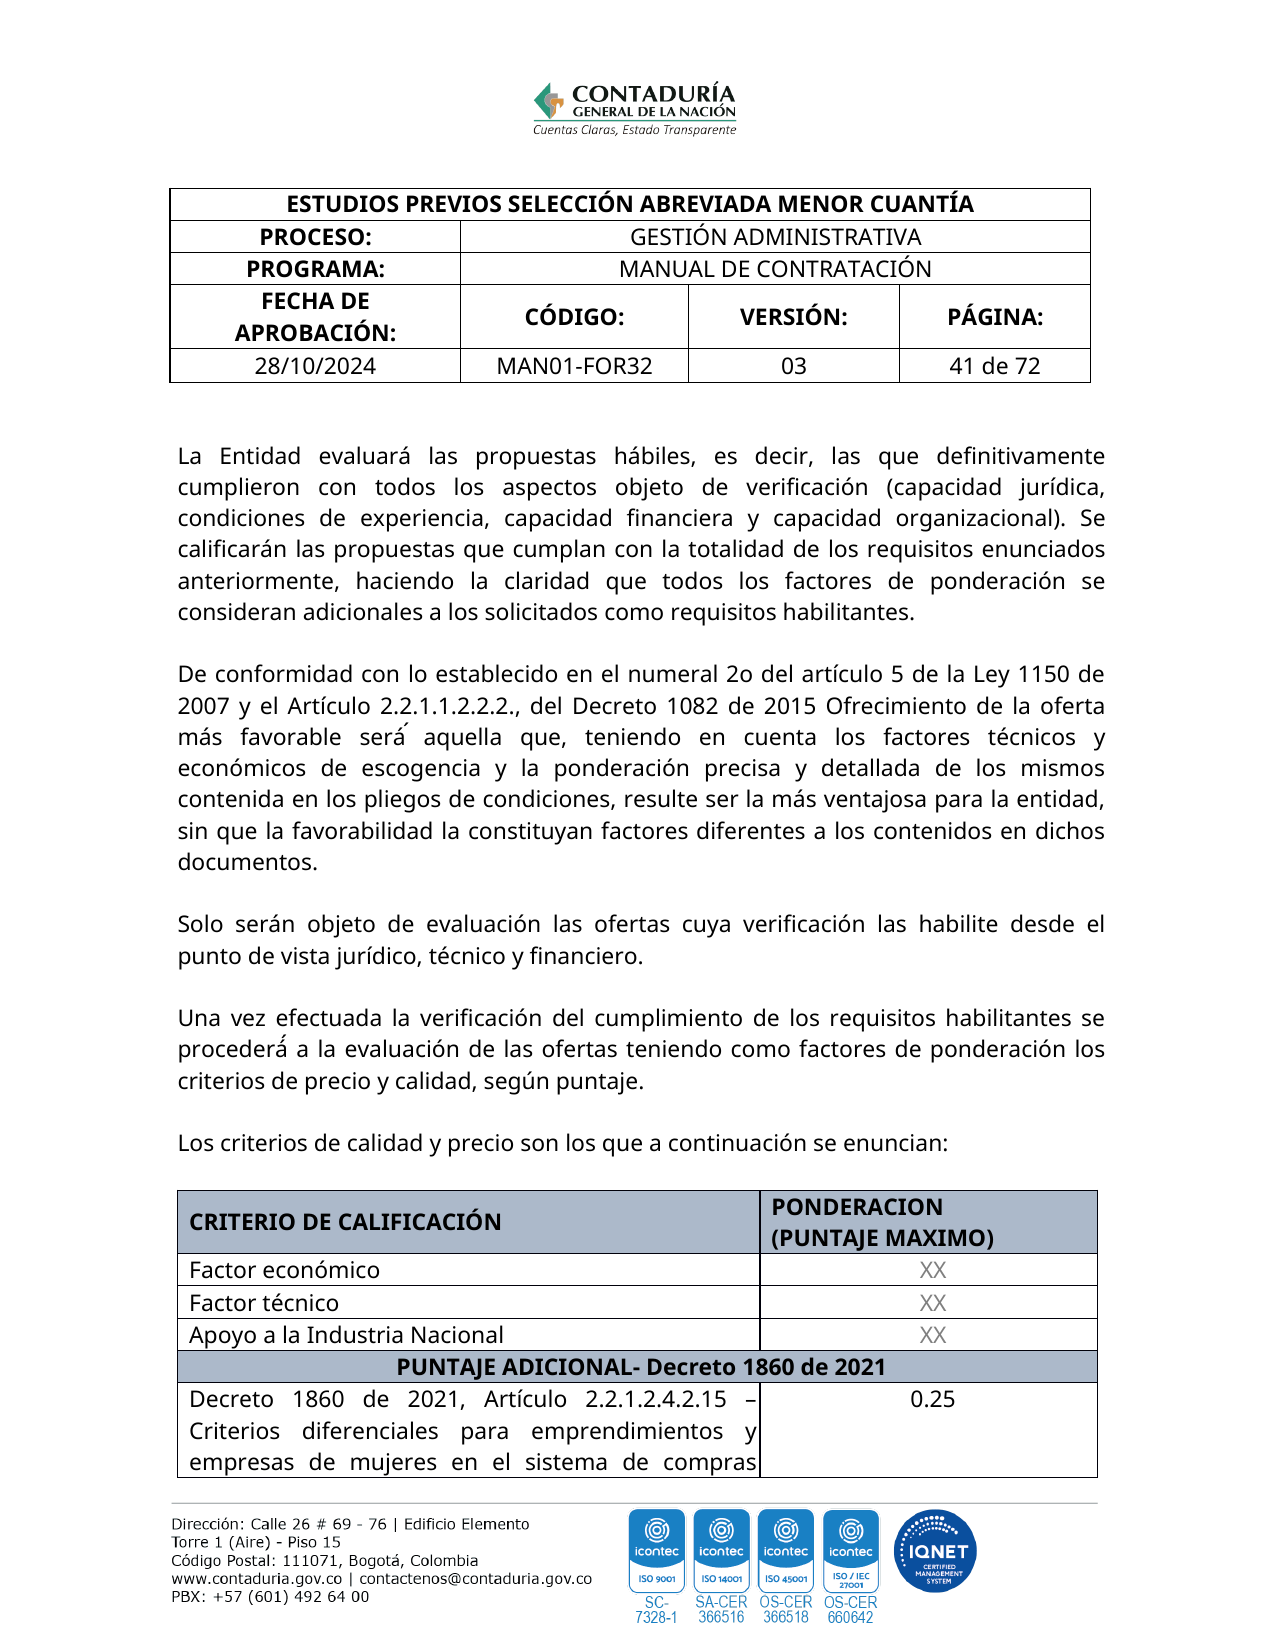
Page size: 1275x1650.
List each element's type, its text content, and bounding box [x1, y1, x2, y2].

text La Entidad evaluará las propuestas hábiles, es decir, las que definitivamente cumplieron con todos los aspectos objeto de verificación (capacidad jurídica, condiciones de experiencia, capacidad financiera y capacidad organizacional). Se calificarán las propuestas que cumplan con la totalidad de los requisitos enunciados anteriormente, haciendo la claridad que todos los factores de ponderación se consideran adicionales a los solicitados como requisitos habilitantes. [177, 439, 1106, 627]
picture [0, 1495, 1273, 1628]
table_header PONDERACION (PUNTAJE MAXIMO) [761, 1191, 1097, 1253]
text Solo serán objeto de evaluación las ofertas cuya verificación las habilite desde el punto de vista jurídico, técnico y financiero. [177, 908, 1106, 971]
text Los criterios de calidad y precio son los que a continuación se enuncian: [177, 1127, 1106, 1158]
table_cell PUNTAJE ADICIONAL- Decreto 1860 de 2021 [178, 1351, 1097, 1382]
text De conformidad con lo establecido en el numeral 2o del artículo 5 de la Ley 1150 de 2007 y el Artículo 2.2.1.1.2.2.2., del Decreto 1082 de 2015 Ofrecimiento de la oferta más favorable será́ aquella que, teniendo en cuenta los factores técnicos y económicos de escogencia y la ponderación precisa y detallada de los mismos contenida en los pliegos de condiciones, resulte ser la más ventajosa para la entidad, sin que la favorabilidad la constituyan factores diferentes a los contenidos en dichos documentos. [177, 658, 1106, 877]
table_header CRITERIO DE CALIFICACIÓN [178, 1191, 759, 1253]
picture [177, 29, 1093, 188]
table_cell XX [761, 1254, 1097, 1285]
text Una vez efectuada la verificación del cumplimiento de los requisitos habilitantes se procederá́ a la evaluación de las ofertas teniendo como factores de ponderación los criterios de precio y calidad, según puntaje. [177, 1002, 1106, 1096]
table_cell Factor económico [178, 1254, 759, 1285]
table_cell Apoyo a la Industria Nacional [178, 1319, 759, 1350]
table_cell Factor técnico [178, 1286, 759, 1318]
table_cell XX [761, 1319, 1097, 1350]
table_cell Decreto 1860 de 2021, Artículo 2.2.1.2.4.2.15 – Criterios diferenciales para emprendimientos y empresas de mujeres en el sistema de compras públicas (0,25%) [178, 1383, 759, 1477]
table_cell XX [761, 1286, 1097, 1318]
table_cell 0.25 [761, 1383, 1097, 1477]
